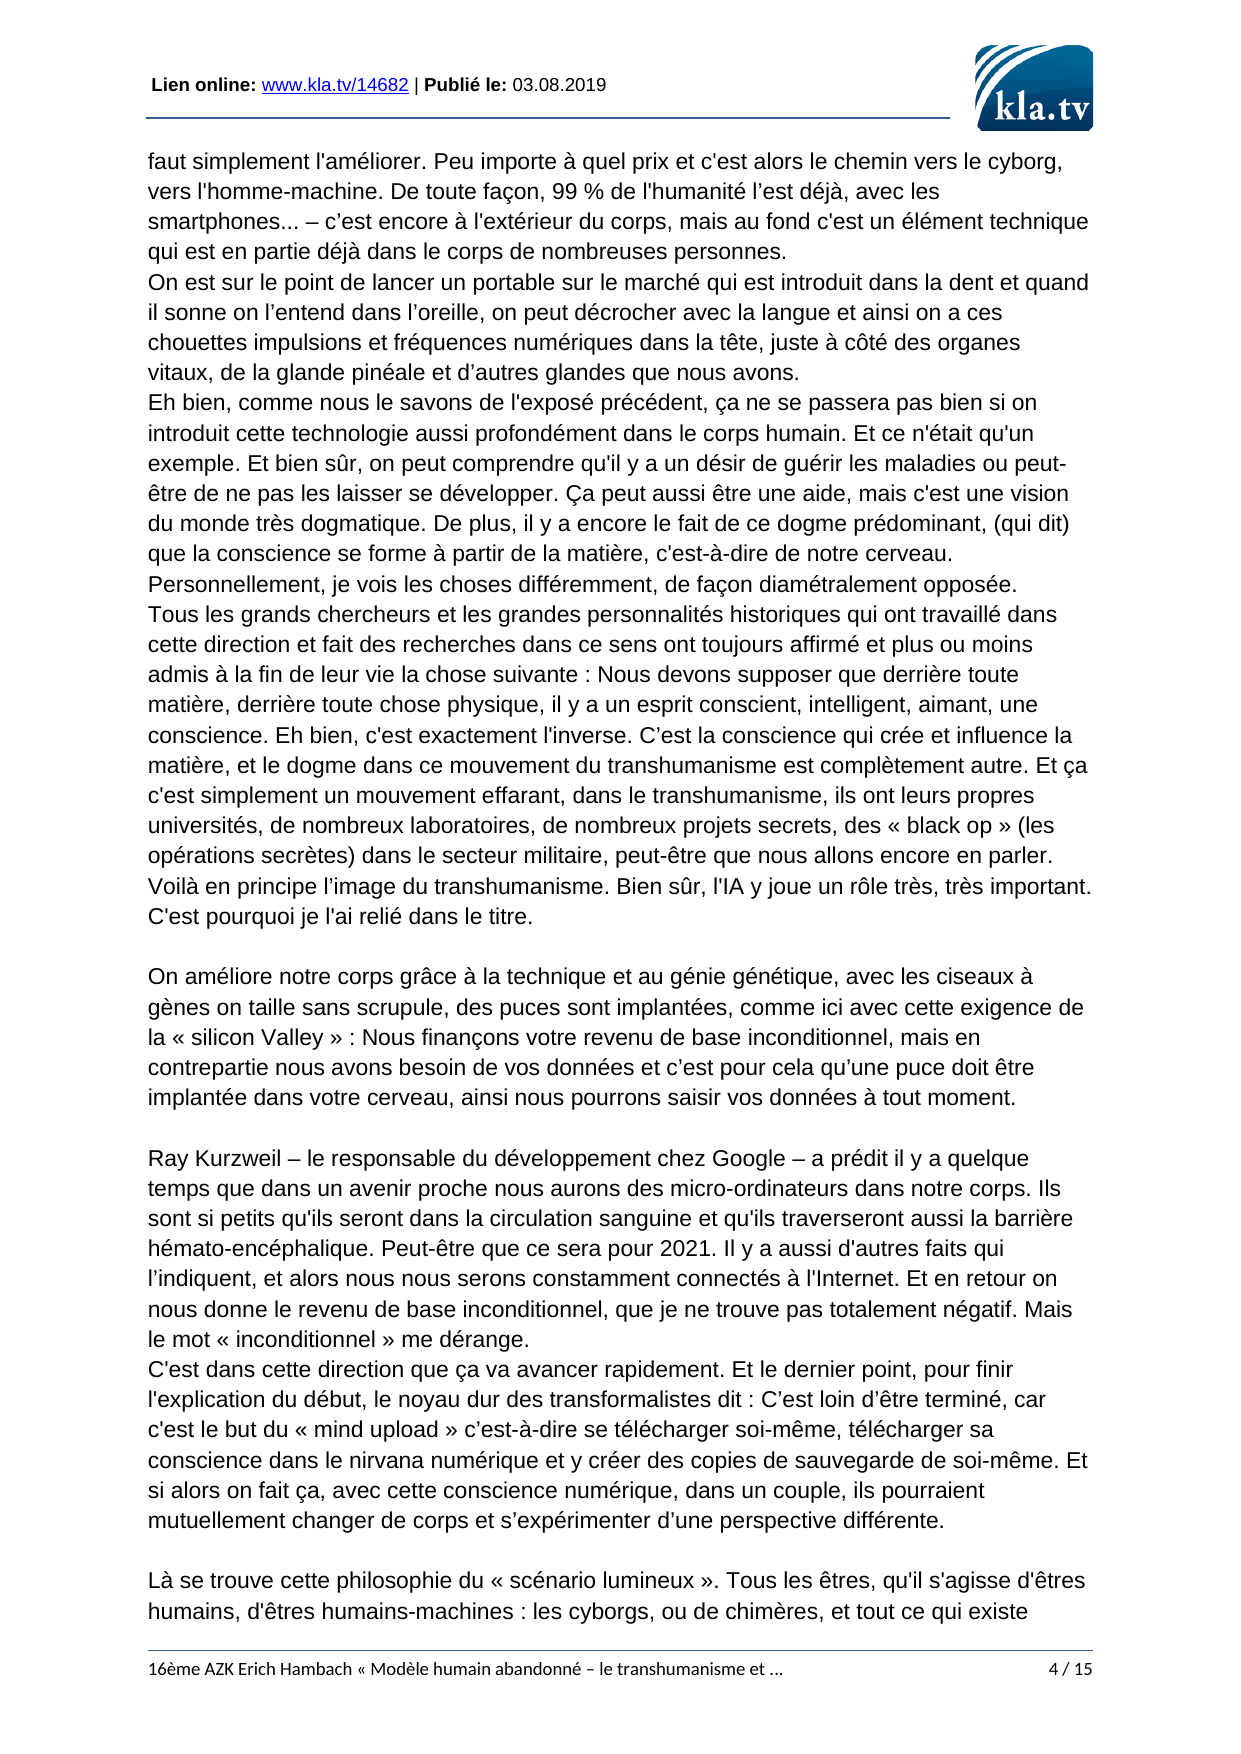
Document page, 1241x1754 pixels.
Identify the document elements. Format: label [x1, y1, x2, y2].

text [148, 148, 1093, 1624]
